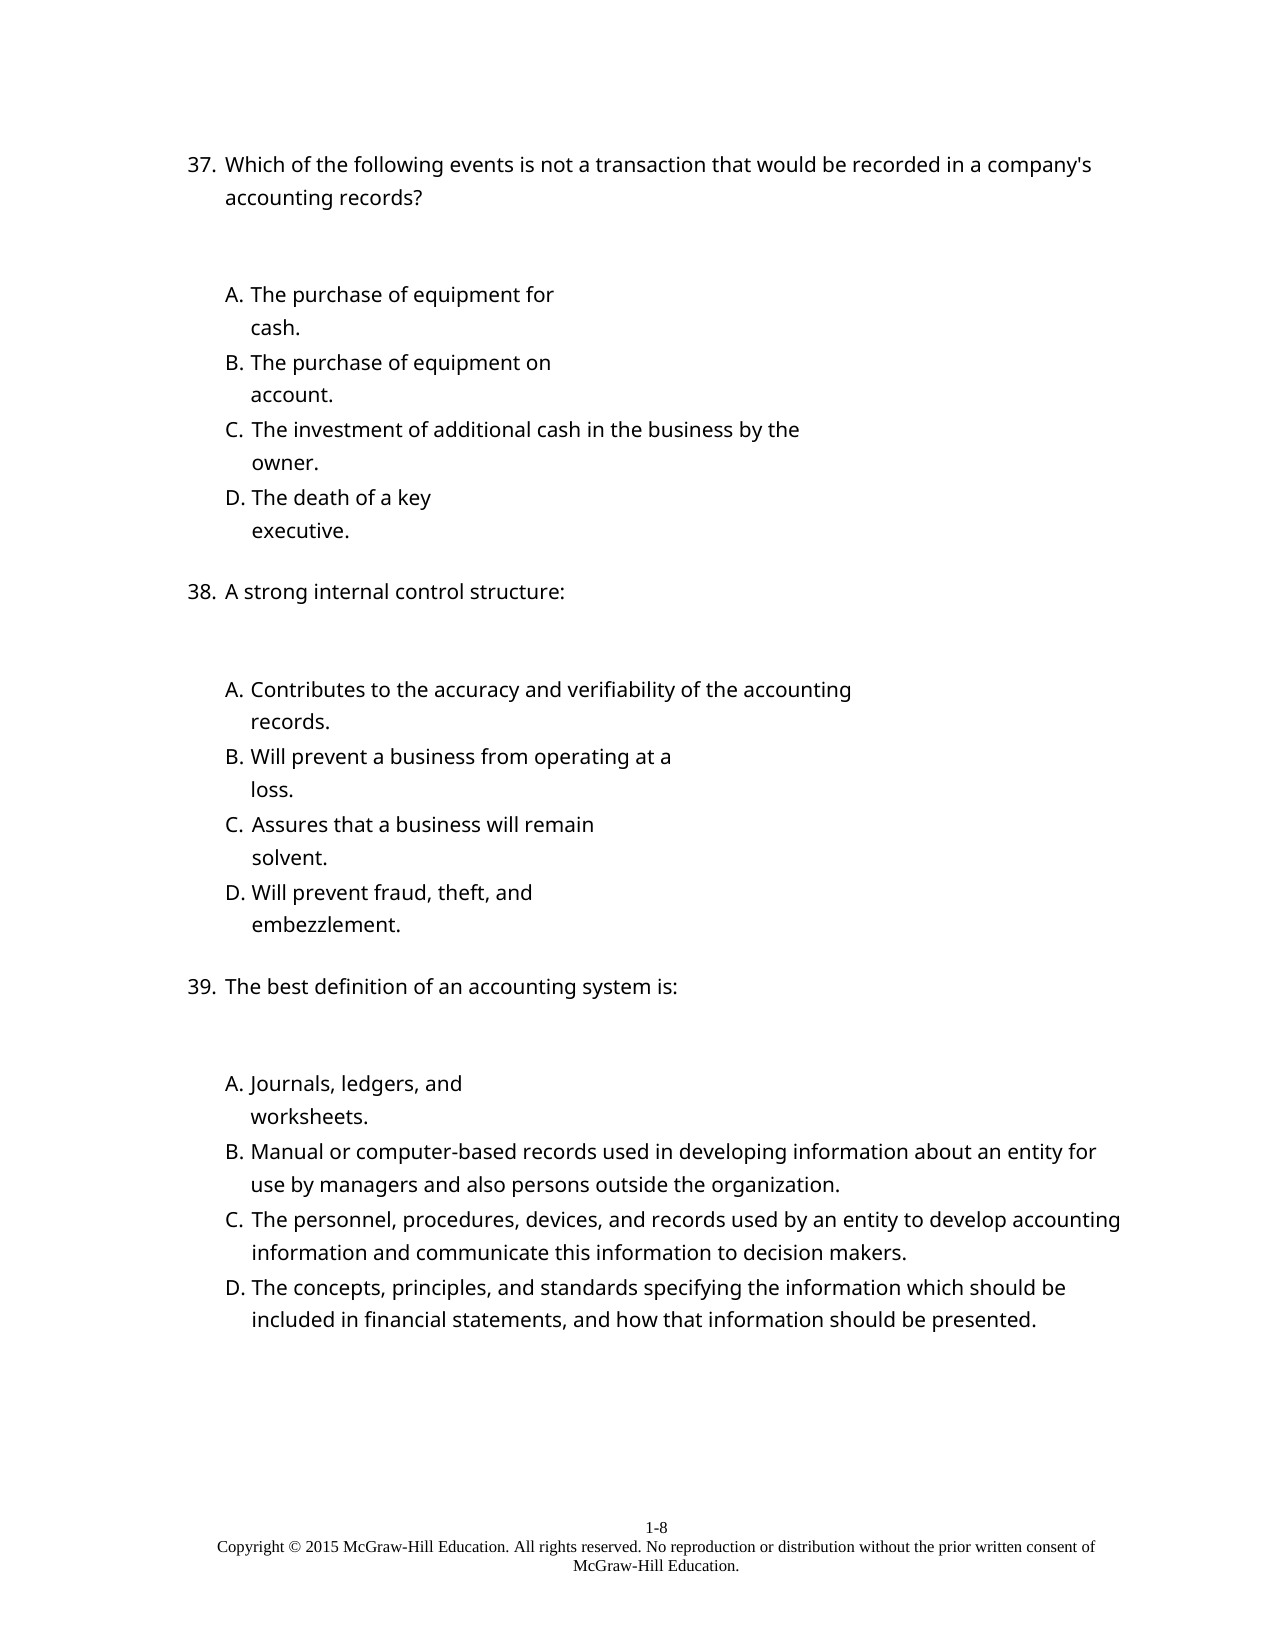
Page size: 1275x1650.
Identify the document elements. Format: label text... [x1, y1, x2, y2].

table_header 38. [188, 578, 225, 943]
table_header The best definition of an accounting system is: [225, 972, 1125, 1338]
table_header 37. [188, 150, 225, 548]
table_header 39. [188, 972, 225, 1338]
table_header Which of the following events is not a transaction that would be recorded in a company's accounting records? [225, 150, 1125, 548]
table_header A strong internal control structure: [225, 578, 1125, 943]
